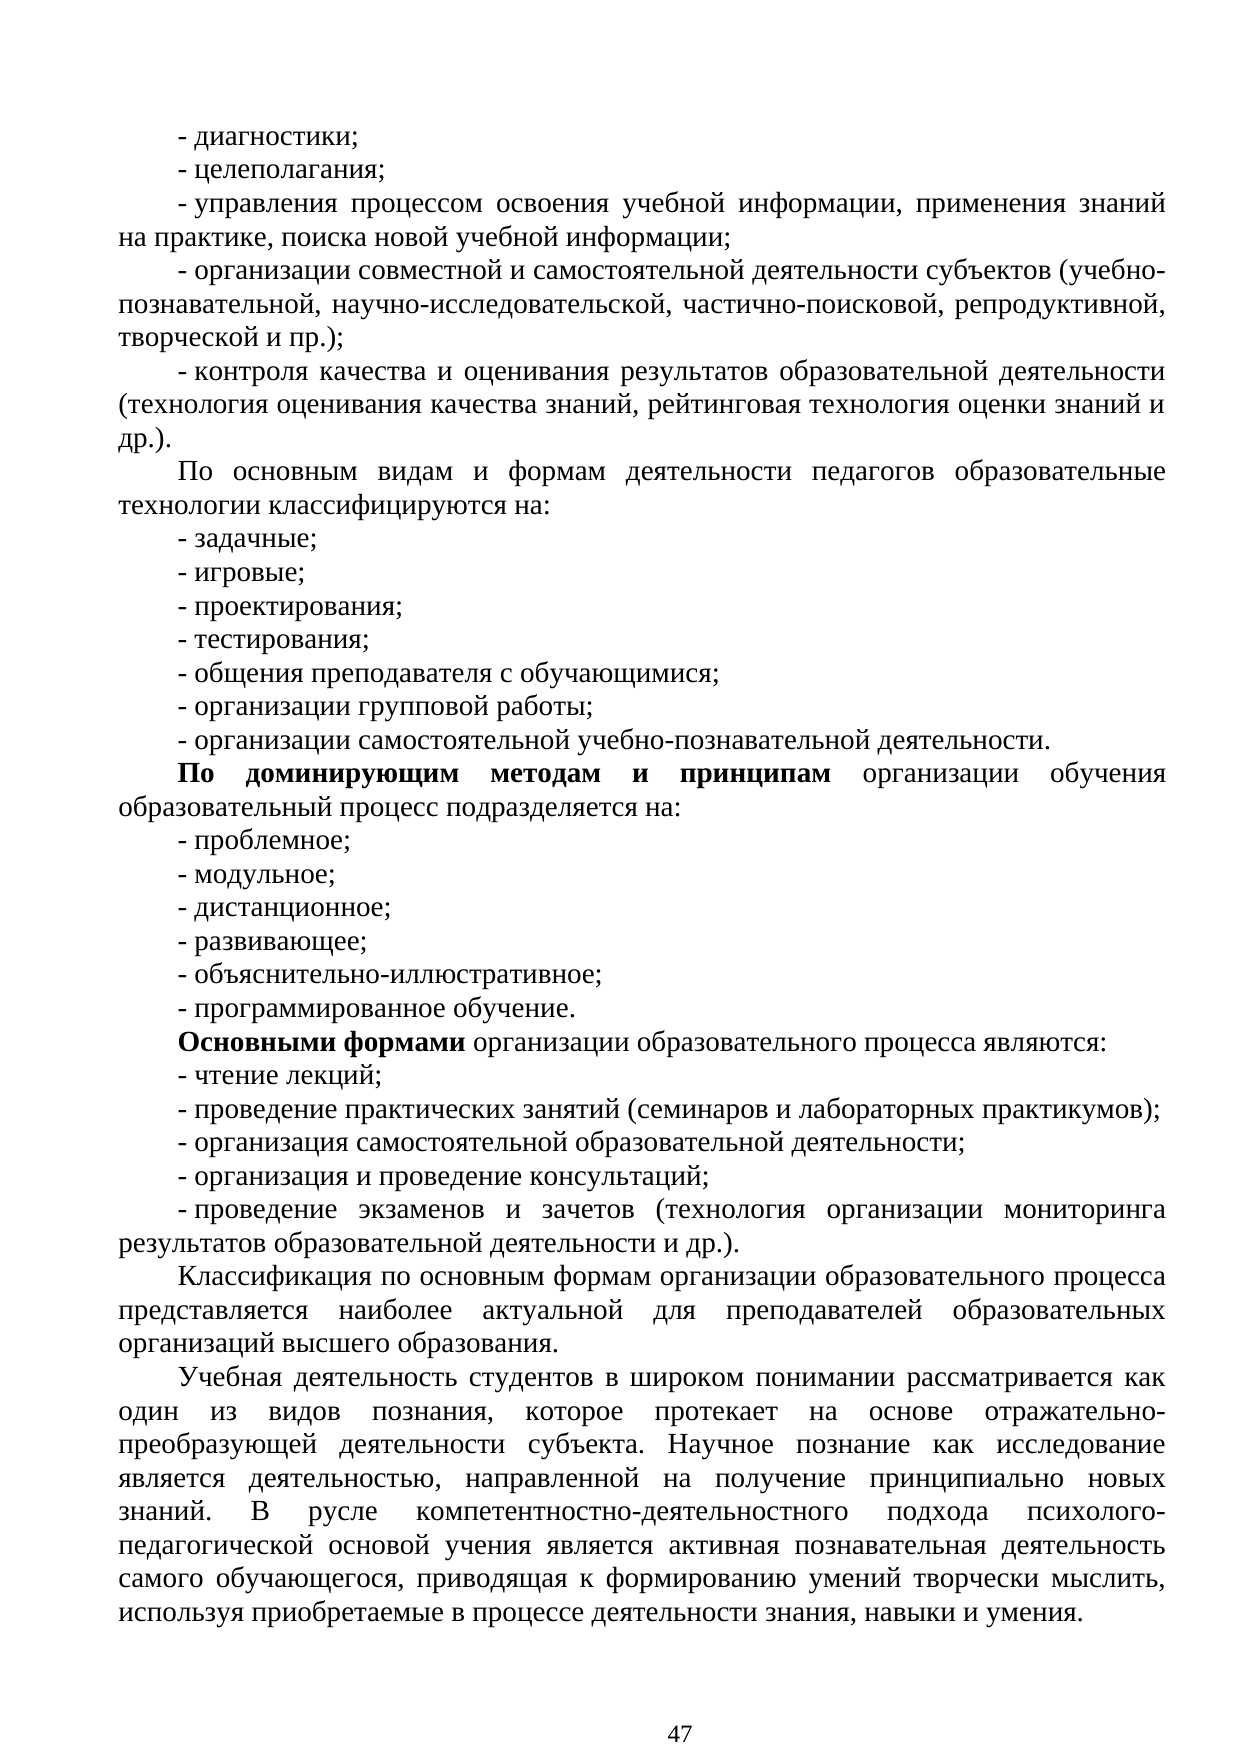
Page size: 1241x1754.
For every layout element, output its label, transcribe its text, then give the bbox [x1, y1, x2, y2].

text - объяснительно-иллюстративное; [118, 957, 1167, 990]
text - проблемное; [118, 822, 1167, 856]
text - тестирования; [118, 621, 1167, 655]
text Классификация по основным формам организации образовательного процесса представляется наиболее актуальной для преподавателей образовательных организаций высшего образования. [118, 1258, 1167, 1359]
text - общения преподавателя с обучающимися; [118, 655, 1167, 688]
text - управления процессом освоения учебной информации, применения знаний на практике, поиска новой учебной информации; [118, 185, 1167, 252]
text - проведение экзаменов и зачетов (технология организации мониторинга результатов образовательной деятельности и др.). [118, 1191, 1167, 1258]
text - организации групповой работы; [118, 688, 1167, 722]
text - контроля качества и оценивания результатов образовательной деятельности (технология оценивания качества знаний, рейтинговая технология оценки знаний и др.). [118, 353, 1167, 453]
text - организации самостоятельной учебно-познавательной деятельности. [118, 722, 1167, 755]
text Учебная деятельность студентов в широком понимании рассматривается как один из видов познания, которое протекает на основе отражательно-преобразующей деятельности субъекта. Научное познание как исследование является деятельностью, направленной на получение принципиально новых знаний. В русле компетентностно-деятельностного подхода психолого-педагогической основой учения является активная познавательная деятельность самого обучающегося, приводящая к формированию умений творчески мыслить, используя приобретаемые в процессе деятельности знания, навыки и умения. [118, 1359, 1167, 1627]
text - развивающее; [118, 923, 1167, 957]
text Основными формами организации образовательного процесса являются: [118, 1024, 1167, 1057]
text - организации совместной и самостоятельной деятельности субъектов (учебно-познавательной, научно-исследовательской, частично-поисковой, репродуктивной, творческой и пр.); [118, 252, 1167, 353]
text - модульное; [118, 856, 1167, 889]
text - организация самостоятельной образовательной деятельности; [118, 1124, 1167, 1158]
text - целеполагания; [118, 152, 1167, 185]
text - проведение практических занятий (семинаров и лабораторных практикумов); [118, 1091, 1167, 1124]
text По доминирующим методам и принципам организации обучения образовательный процесс подразделяется на: [118, 755, 1167, 822]
text По основным видам и формам деятельности педагогов образовательные технологии классифицируются на: [118, 453, 1167, 521]
text - программированное обучение. [118, 990, 1167, 1024]
text - игровые; [118, 554, 1167, 588]
text - организация и проведение консультаций; [118, 1158, 1167, 1191]
text - диагностики; [118, 118, 1167, 152]
text - чтение лекций; [118, 1057, 1167, 1091]
text - дистанционное; [118, 889, 1167, 923]
text - задачные; [118, 521, 1167, 554]
text - проектирования; [118, 588, 1167, 621]
